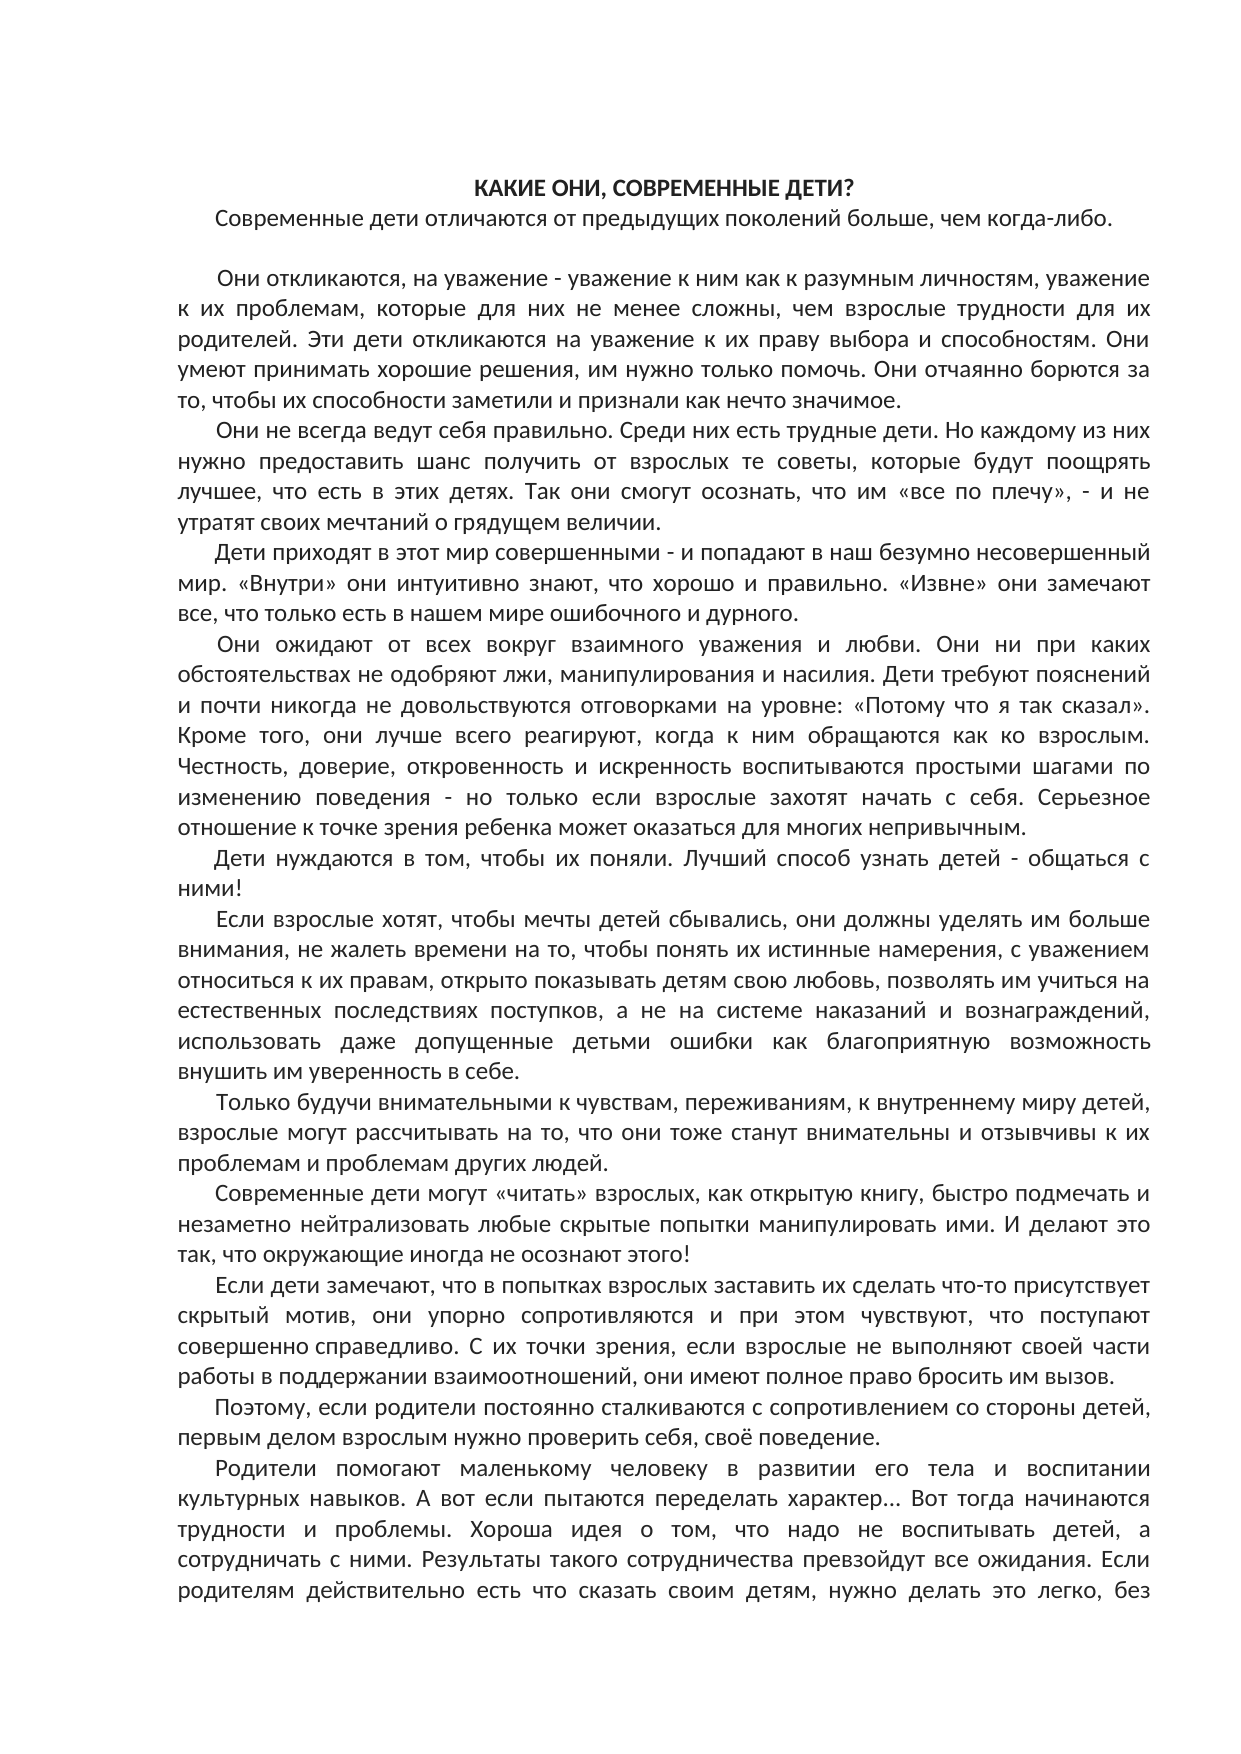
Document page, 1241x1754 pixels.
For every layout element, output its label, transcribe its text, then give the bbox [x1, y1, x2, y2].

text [177, 1452, 1152, 1605]
text Они ожидают от всех вокруг взаимного уважения и любви. Они ни при каких обстоятельствах не одобряют лжи, манипулирования и насилия. Дети требуют пояснений и почти никогда не довольствуются отговорками на уровне: «Потому что я так сказал». Кроме того, они лучше всего реагируют, когда к ним обращаются как ко взрослым. Честность, доверие, откровенность и искренность воспитываются простыми шагами по изменению поведения - но только если взрослые захотят начать с себя. Серьезное отношение к точке зрения ребенка может оказаться для многих непривычным. [177, 628, 1152, 842]
text Дети нуждаются в том, чтобы их поняли. Лучший способ узнать детей - общаться с ними! [177, 842, 1152, 903]
text Только будучи внимательными к чувствам, переживаниям, к внутреннему миру детей, взрослые могут рассчитывать на то, что они тоже станут внимательны и отзывчивы к их проблемам и проблемам других людей. [177, 1086, 1152, 1177]
text КАКИЕ ОНИ, СОВРЕМЕННЫЕ ДЕТИ? [177, 172, 1152, 202]
text Они не всегда ведут себя правильно. Среди них есть трудные дети. Но каждому из них нужно предоставить шанс получить от взрослых те советы, которые будут поощрять лучшее, что есть в этих детях. Так они смогут осознать, что им «все по плечу», - и не утратят своих мечтаний о грядущем величии. [177, 414, 1152, 536]
text Современные дети отличаются от предыдущих поколений больше, чем когда-либо. [177, 202, 1152, 233]
text Современные дети могут «читать» взрослых, как открытую книгу, быстро подмечать и незаметно нейтрализовать любые скрытые попытки манипулировать ими. И делают это так, что окружающие иногда не осознают этого! [177, 1177, 1152, 1269]
text Если дети замечают, что в попытках взрослых заставить их сделать что-то присутствует скрытый мотив, они упорно сопротивляются и при этом чувствуют, что поступают совершенно справедливо. С их точки зрения, если взрослые не выполняют своей части работы в поддержании взаимоотношений, они имеют полное право бросить им вызов. [177, 1269, 1152, 1391]
text Дети приходят в этот мир совершенными - и попадают в наш безумно несовершенный мир. «Внутри» они интуитивно знают, что хорошо и правильно. «Извне» они замечают все, что только есть в нашем мире ошибочного и дурного. [177, 536, 1152, 628]
text Если взрослые хотят, чтобы мечты детей сбывались, они должны уделять им больше внимания, не жалеть времени на то, чтобы понять их истинные намерения, с уважением относиться к их правам, открыто показывать детям свою любовь, позволять им учиться на естественных последствиях поступков, а не на системе наказаний и вознаграждений, использовать даже допущенные детьми ошибки как благоприятную возможность внушить им уверенность в себе. [177, 903, 1152, 1086]
text Поэтому, если родители постоянно сталкиваются с сопротивлением со стороны детей, первым делом взрослым нужно проверить себя, своё поведение. [177, 1391, 1152, 1452]
text Они откликаются, на уважение - уважение к ним как к разумным личностям, уважение к их проблемам, которые для них не менее сложны, чем взрослые трудности для их родителей. Эти дети откликаются на уважение к их праву выбора и способностям. Они умеют принимать хорошие решения, им нужно только помочь. Они отчаянно борются за то, чтобы их способности заметили и признали как нечто значимое. [177, 262, 1152, 414]
